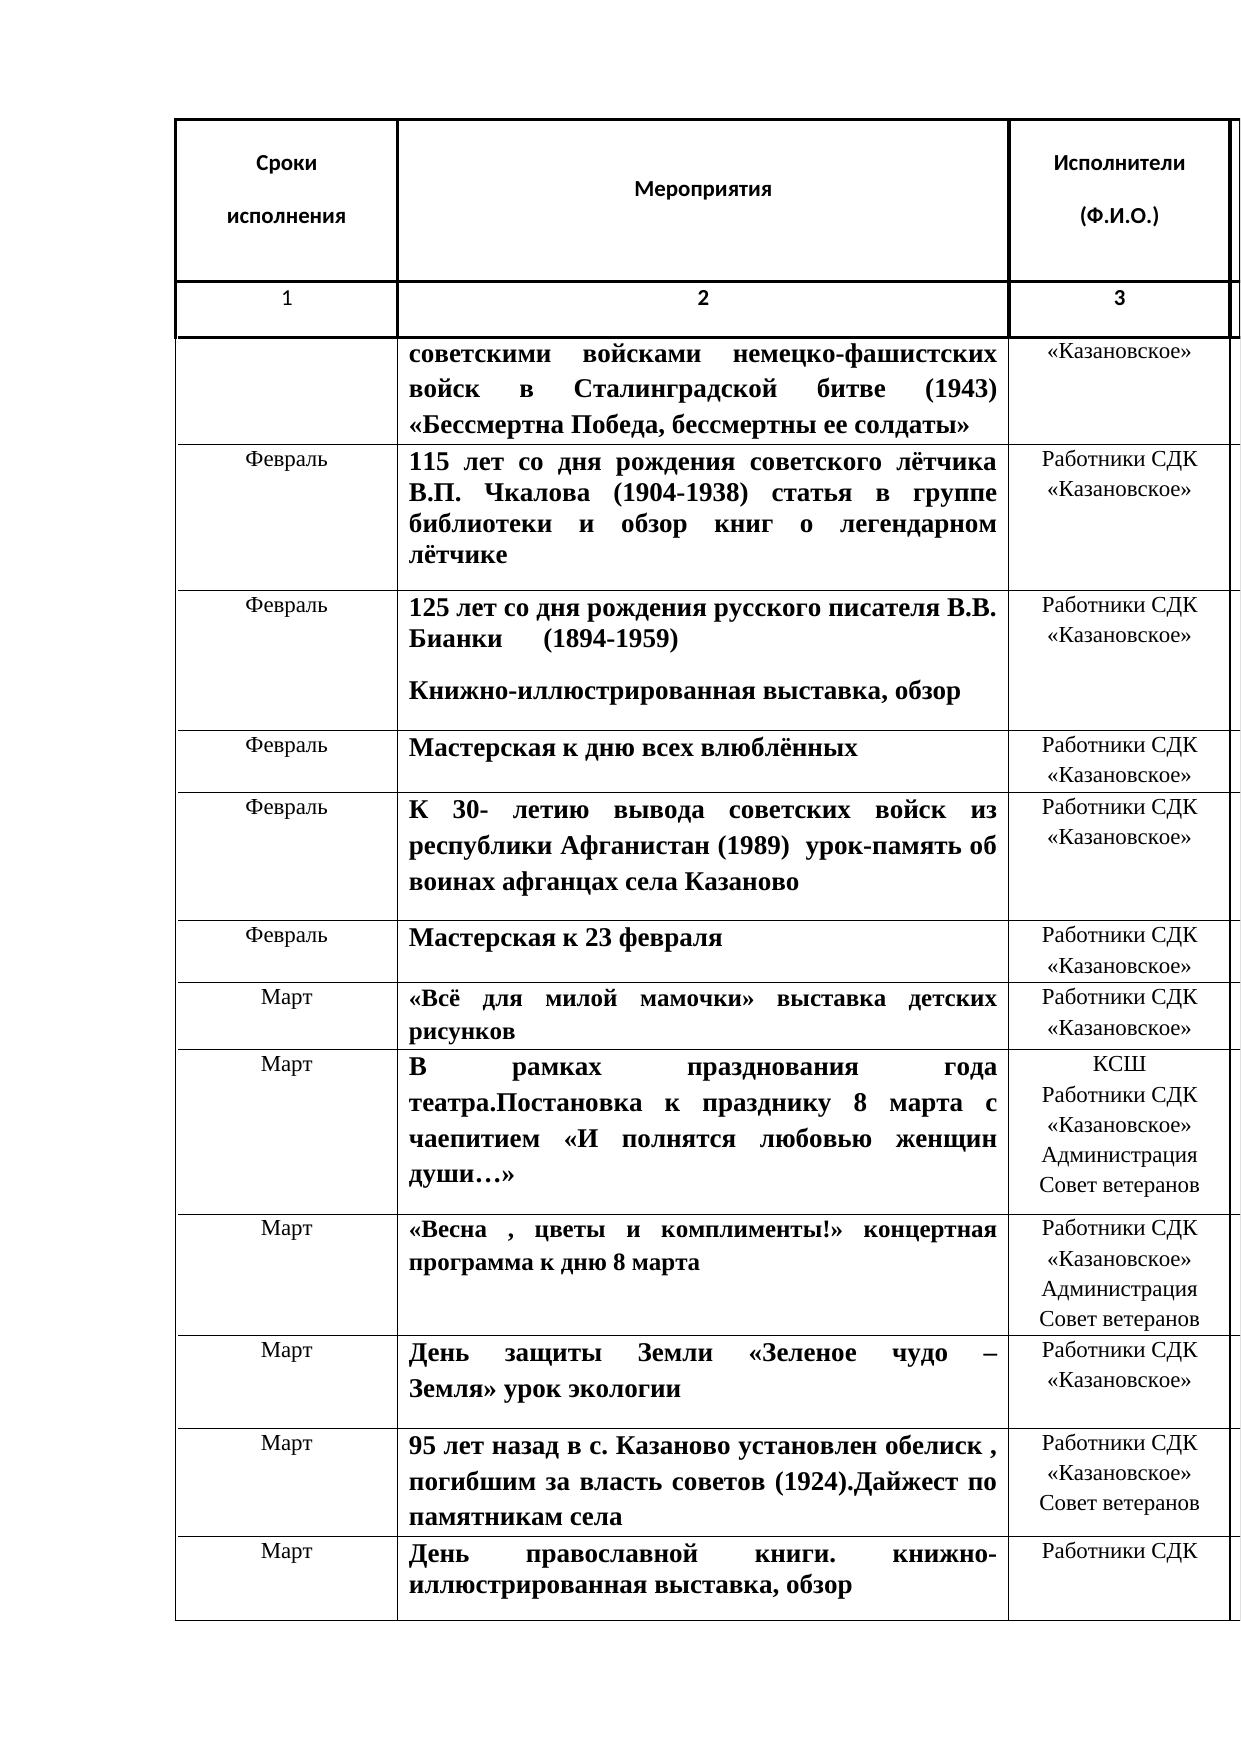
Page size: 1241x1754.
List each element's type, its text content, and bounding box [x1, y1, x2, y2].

table_cell 1 [177, 283, 396, 336]
table_cell Работники СДК «Казановское» [1009, 921, 1229, 982]
table_cell Мастерская к 23 февраля [398, 921, 1008, 982]
table_cell Работники СДК [1009, 1537, 1229, 1620]
table_cell Март [176, 1214, 397, 1335]
table_cell Февраль [176, 920, 397, 982]
table_cell Март [176, 982, 397, 1049]
table_cell В рамках празднования года театра.Постановка к празднику 8 марта с чаепитием «И полнятся любовью женщин души…» [398, 1050, 1008, 1213]
table_cell Март [176, 1536, 397, 1620]
table_cell День православной книги. книжно-иллюстрированная выставка, обзор [398, 1537, 1008, 1620]
table_cell 95 лет назад в с. Казаново установлен обелиск , погибшим за власть советов (1924).Дайжест по памятникам села [398, 1429, 1008, 1536]
table_cell Работники СДК «Казановское» Совет ветеранов [1009, 1429, 1229, 1536]
table_cell [1231, 921, 1240, 982]
table_cell [1231, 591, 1240, 730]
table_cell Работники СДК «Казановское» Администрация Совет ветеранов [1009, 1215, 1229, 1335]
table_cell 115 лет со дня рождения советского лётчика В.П. Чкалова (1904-1938) статья в группе библиотеки и обзор книг о легендарном лётчике [398, 445, 1008, 590]
table_cell «Всё для милой мамочки» выставка детских рисунков [398, 983, 1008, 1049]
table_cell Февраль [176, 336, 397, 444]
table_cell [1231, 793, 1240, 920]
table_cell «Весна , цветы и комплименты!» концертная программа к дню 8 марта [398, 1215, 1008, 1335]
table_cell Март [176, 1049, 397, 1213]
table_cell Работники СДК «Казановское» [1009, 731, 1229, 792]
table_cell К 30- летию вывода советских войск из республики Афганистан (1989) урок-память об воинах афганцах села Казаново [398, 793, 1008, 920]
table_cell 125 лет со дня рождения русского писателя В.В. Бианки (1894-1959) Книжно-иллюстрированная выставка, обзор [398, 591, 1008, 730]
table_cell Февраль [176, 730, 397, 792]
table_cell Февраль [176, 444, 397, 590]
table_cell Февраль [176, 590, 397, 730]
table_cell Март [176, 1335, 397, 1428]
table_header Исполнители (Ф.И.О.) [1011, 121, 1228, 280]
table_cell [1231, 731, 1240, 792]
table_cell 2 [399, 283, 1007, 336]
table_cell Работники СДК «Казановское» [1009, 339, 1229, 444]
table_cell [398, 339, 1008, 444]
table_cell Работники СДК «Казановское» [1009, 445, 1229, 590]
table_cell День защиты Земли «Зеленое чудо – Земля» урок экологии [398, 1336, 1008, 1428]
table_cell [1231, 445, 1240, 590]
table_header Мероприятия [399, 121, 1007, 280]
table_cell Работники СДК «Казановское» [1009, 591, 1229, 730]
table_cell Работники СДК «Казановское» [1009, 793, 1229, 920]
table_cell Работники СДК «Казановское» [1009, 1336, 1229, 1428]
table_cell 3 [1011, 283, 1228, 336]
table_cell КСШ Работники СДК «Казановское» Администрация Совет ветеранов [1009, 1050, 1229, 1213]
table_cell Март [176, 1428, 397, 1536]
table_header Сроки исполнения [177, 121, 396, 280]
table_cell Работники СДК «Казановское» [1009, 983, 1229, 1049]
table_cell Февраль [176, 792, 397, 920]
table_cell Мастерская к дню всех влюблённых [398, 731, 1008, 792]
